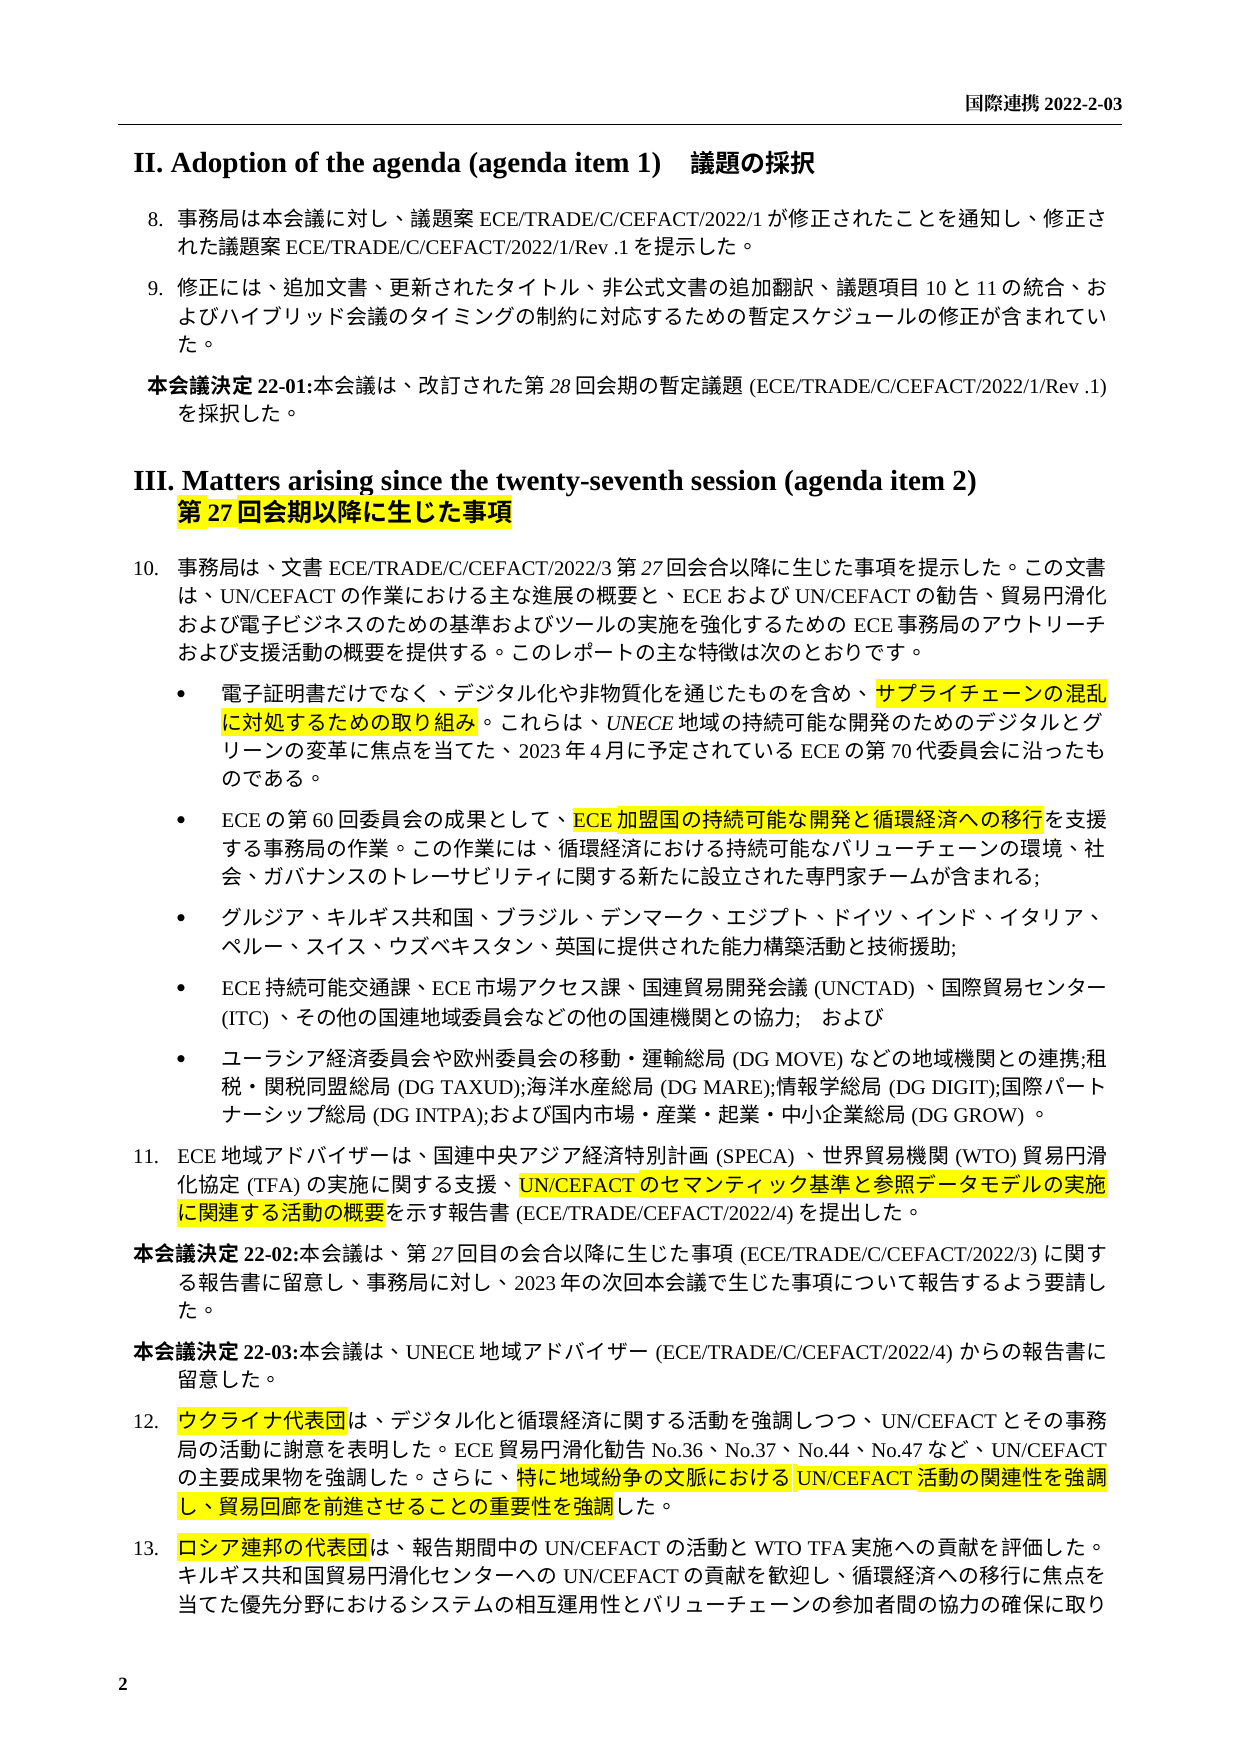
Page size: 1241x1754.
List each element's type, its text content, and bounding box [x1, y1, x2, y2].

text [133, 1533, 1107, 1618]
text 本会議決定22-01:本会議は、改訂された第28回会期の暫定議題 (ECE/TRADE/C/CEFACT/2022/1/Rev .1) を採択した。 [148, 371, 1107, 428]
list ECEの第60回委員会の成果として、ECE加盟国の持続可能な開発と循環経済への移行を支援する事務局の作業。この作業には、循環経済における持続可能なバリューチェーンの環境、社会、ガバナンスのトレーサビリティに関する新たに設立された専門家チームが含まれる; [177, 806, 1107, 891]
list 電子証明書だけでなく、デジタル化や非物質化を通じたものを含め、サプライチェーンの混乱に対処するための取り組み。これらは、UNECE地域の持続可能な開発のためのデジタルとグリーンの変革に焦点を当てた、2023年4月に予定されているECEの第70代委員会に沿ったものである。 [177, 679, 1107, 793]
text 11. ECE地域アドバイザーは、国連中央アジア経済特別計画 (SPECA) 、世界貿易機関 (WTO) 貿易円滑化協定 (TFA) の実施に関する支援、UN/CEFACTのセマンティック基準と参照データモデルの実施に関連する活動の概要を示す報告書 (ECE/TRADE/CEFACT/2022/4) を提出した。 [133, 1142, 1107, 1227]
text III. Matters arising since the twenty-seventh session (agenda item 2) 第27回会期以降に生じた事項 [133, 466, 1004, 528]
text 本会議決定22-02:本会議は、第27回目の会合以降に生じた事項 (ECE/TRADE/C/CEFACT/2022/3) に関する報告書に留意し、事務局に対し、2023年の次回本会議で生じた事項について報告するよう要請した。 [133, 1239, 1107, 1325]
list ECE持続可能交通課、ECE市場アクセス課、国連貿易開発会議 (UNCTAD) 、国際貿易センター (ITC) 、その他の国連地域委員会などの他の国連機関との協力; および [177, 973, 1107, 1031]
list グルジア、キルギス共和国、ブラジル、デンマーク、エジプト、ドイツ、インド、イタリア、ペルー、スイス、ウズベキスタン、英国に提供された能力構築活動と技術援助; [177, 903, 1107, 960]
text 8. 事務局は本会議に対し、議題案ECE/TRADE/C/CEFACT/2022/1が修正されたことを通知し、修正された議題案ECE/TRADE/C/CEFACT/2022/1/Rev .1を提示した。 [148, 204, 1107, 261]
text II. Adoption of the agenda (agenda item 1) 議題の採択 [133, 148, 1004, 179]
text 9. 修正には、追加文書、更新されたタイトル、非公式文書の追加翻訳、議題項目10と11の統合、およびハイブリッド会議のタイミングの制約に対応するための暫定スケジュールの修正が含まれていた。 [148, 273, 1107, 359]
text 10. 事務局は、文書ECE/TRADE/C/CEFACT/2022/3第27回会合以降に生じた事項を提示した。この文書は、UN/CEFACTの作業における主な進展の概要と、ECEおよびUN/CEFACTの勧告、貿易円滑化および電子ビジネスのための基準およびツールの実施を強化するためのECE事務局のアウトリーチおよび支援活動の概要を提供する。このレポートの主な特徴は次のとおりです。 [133, 553, 1107, 667]
list ユーラシア経済委員会や欧州委員会の移動・運輸総局 (DG MOVE) などの地域機関との連携;租税・関税同盟総局 (DG TAXUD);海洋水産総局 (DG MARE);情報学総局 (DG DIGIT);国際パートナーシップ総局 (DG INTPA);および国内市場・産業・起業・中小企業総局 (DG GROW) 。 [177, 1044, 1107, 1129]
text 本会議決定22-03:本会議は、UNECE地域アドバイザー (ECE/TRADE/C/CEFACT/2022/4) からの報告書に留意した。 [133, 1337, 1107, 1394]
text 12. ウクライナ代表団は、デジタル化と循環経済に関する活動を強調しつつ、UN/CEFACTとその事務局の活動に謝意を表明した。ECE貿易円滑化勧告No.36、No.37、No.44、No.47など、UN/CEFACTの主要成果物を強調した。さらに、特に地域紛争の文脈におけるUN/CEFACT活動の関連性を強調し、貿易回廊を前進させることの重要性を強調した。 [133, 1407, 1107, 1520]
